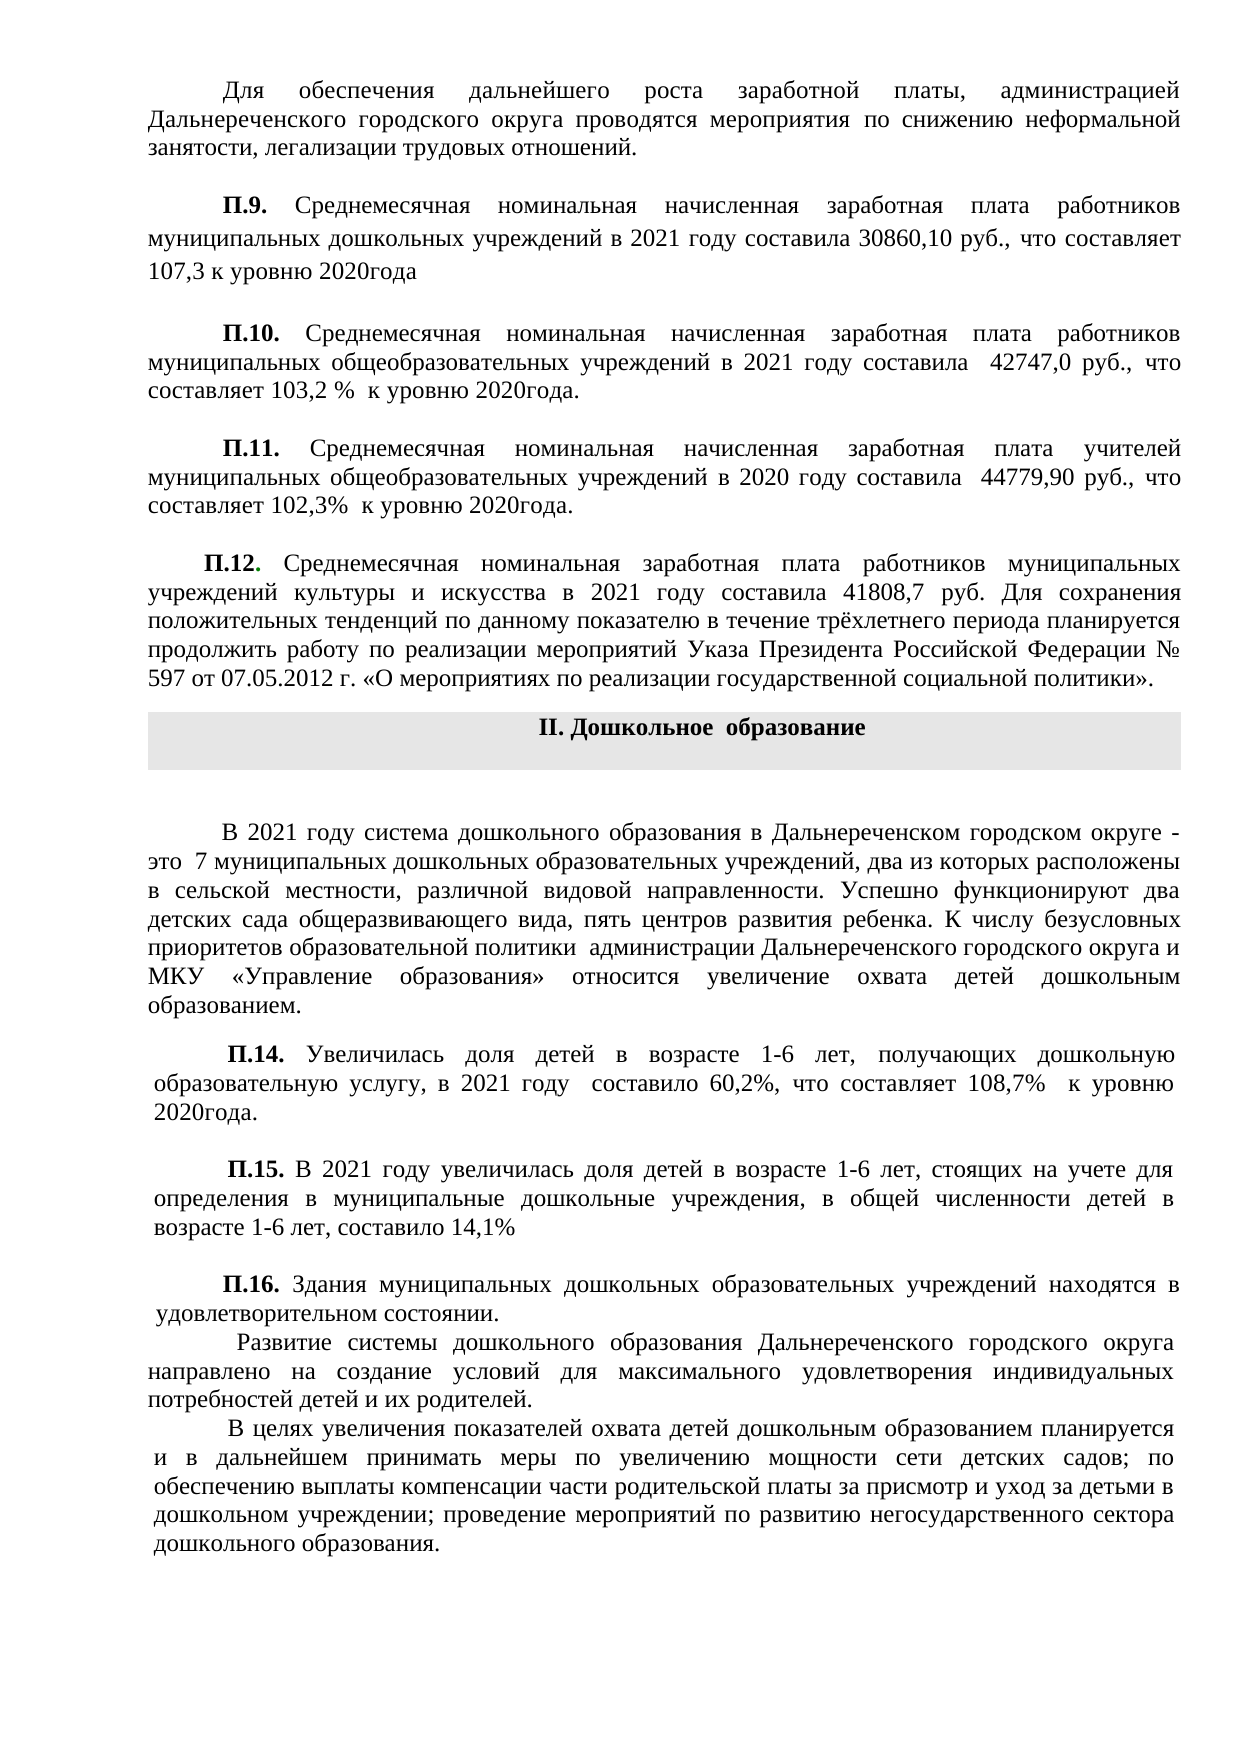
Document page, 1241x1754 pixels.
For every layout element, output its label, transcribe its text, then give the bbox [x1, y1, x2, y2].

text В целях увеличения показателей охвата детей дошкольным образованием планируется и в дальнейшем принимать меры по увеличению мощности сети детских садов; по обеспечению выплаты компенсации части родительской платы за присмотр и уход за детьми в дошкольном учреждении; проведение мероприятий по развитию негосударственного сектора дошкольного образования. [154, 1413, 1175, 1557]
text П.9. Среднемесячная номинальная начисленная заработная плата работников муниципальных дошкольных учреждений в 2021 году составила 30860,10 руб., что составляет 107,3 к уровню 2020года [148, 190, 1181, 285]
text В 2021 году система дошкольного образования в Дальнереченском городском округе - это 7 муниципальных дошкольных образовательных учреждений, два из которых расположены в сельской местности, различной видовой направленности. Успешно функционируют два детских сада общеразвивающего вида, пять центров развития ребенка. К числу безусловных приоритетов образовательной политики администрации Дальнереченского городского округа и МКУ «Управление образования» относится увеличение охвата детей дошкольным образованием. [148, 817, 1181, 1019]
text П.11. Среднемесячная номинальная начисленная заработная плата учителей муниципальных общеобразовательных учреждений в 2020 году составила 44779,90 руб., что составляет 102,3% к уровню 2020года. [148, 433, 1181, 519]
text Развитие системы дошкольного образования Дальнереченского городского округа направлено на создание условий для максимального удовлетворения индивидуальных потребностей детей и их родителей. [148, 1327, 1175, 1413]
text П.12. Среднемесячная номинальная заработная плата работников муниципальных учреждений культуры и искусства в 2021 году составила 41808,7 руб. Для сохранения положительных тенденций по данному показателю в течение трёхлетнего периода планируется продолжить работу по реализации мероприятий Указа Президента Российской Федерации № 597 от 07.05.2012 г. «О мероприятиях по реализации государственной социальной политики». [148, 548, 1181, 692]
text П.14. Увеличилась доля детей в возрасте 1-6 лет, получающих дошкольную образовательную услугу, в 2021 году составило 60,2%, что составляет 108,7% к уровню 2020года. [154, 1039, 1175, 1126]
text П.10. Среднемесячная номинальная начисленная заработная плата работников муниципальных общеобразовательных учреждений в 2021 году составила 42747,0 руб., что составляет 103,2 % к уровню 2020года. [148, 318, 1181, 404]
text II. Дошкольное образование [148, 712, 1181, 741]
title Для обеспечения дальнейшего роста заработной платы, администрацией Дальнереченского городского округа проводятся мероприятия по снижению неформальной занятости, легализации трудовых отношений. [148, 75, 1181, 161]
text П.16. Здания муниципальных дошкольных образовательных учреждений находятся в удовлетворительном состоянии. [156, 1269, 1181, 1327]
text П.15. В 2021 году увеличилась доля детей в возрасте 1-6 лет, стоящих на учете для определения в муниципальные дошкольные учреждения, в общей численности детей в возрасте 1-6 лет, составило 14,1% [154, 1154, 1175, 1241]
